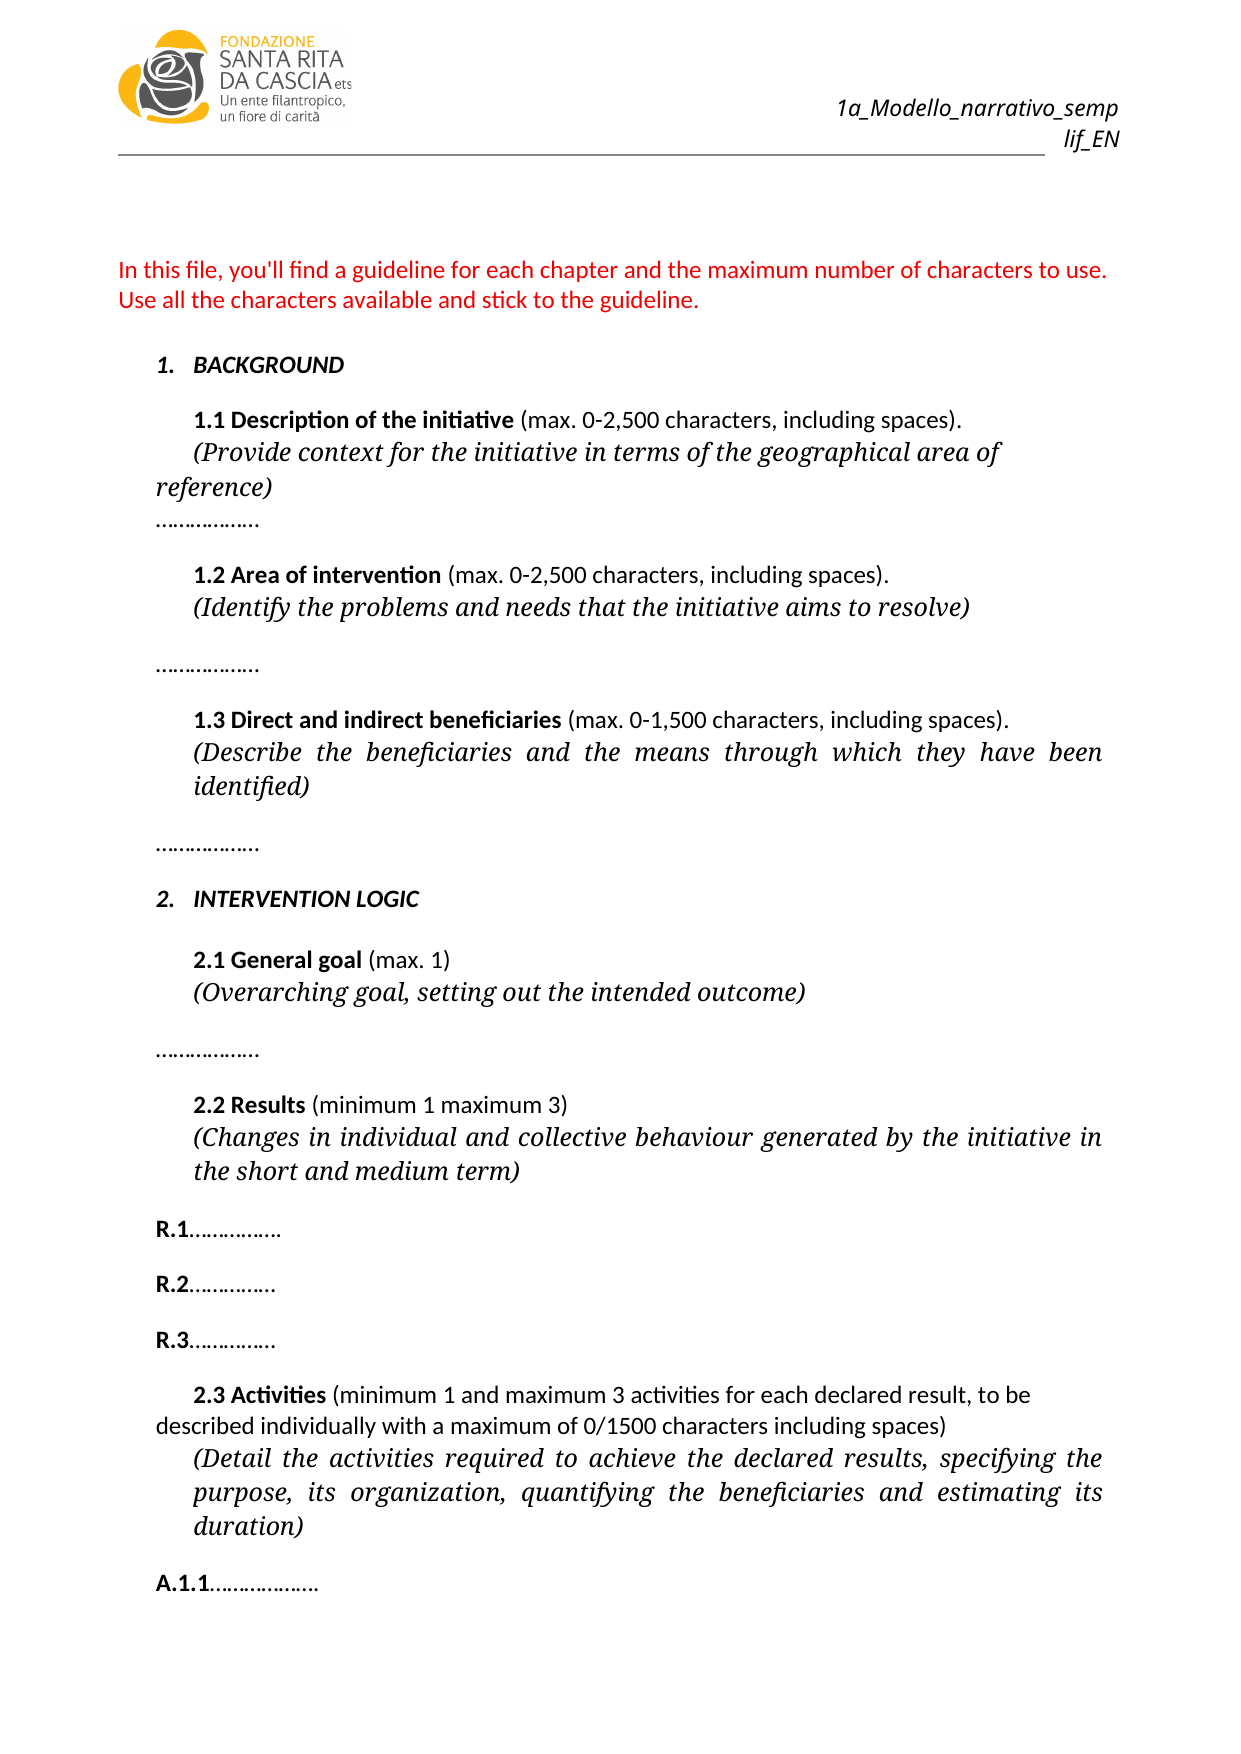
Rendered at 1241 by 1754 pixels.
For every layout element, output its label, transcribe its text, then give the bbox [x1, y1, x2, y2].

text (Provide context for the initiative in terms of the geographical area of reference) [156, 435, 1122, 503]
list BACKGROUND [156, 349, 1122, 379]
text ……………… [156, 648, 1122, 679]
list INTERVENTION LOGIC [156, 883, 1122, 913]
text 1.1 Description of the initiative (max. 0-2,500 characters, including spaces). [156, 404, 1122, 435]
text ……………… [156, 827, 1122, 858]
text 2.1 General goal (max. 1) [156, 944, 1122, 974]
text R.1……………. [156, 1213, 1122, 1243]
text In this file, you'll find a guideline for each chapter and the maximum number of characters to use. Use all the characters available and stick to the guideline. [118, 254, 1122, 315]
text R.2…………… [156, 1268, 1122, 1299]
text ……………… [156, 1034, 1122, 1064]
text A.1.1………………. [156, 1568, 1122, 1598]
text (Describe the beneficiaries and the means through which they have been identified) [193, 734, 1107, 802]
text 2.3 Activities (minimum 1 and maximum 3 activities for each declared result, to be described individually with a maximum of 0/1500 characters including spaces) [156, 1379, 1122, 1440]
text (Identify the problems and needs that the initiative aims to resolve) [193, 589, 1107, 623]
picture [118, 28, 352, 128]
text R.3…………… [156, 1324, 1122, 1354]
text (Changes in individual and collective behaviour generated by the initiative in the short and medium term) [193, 1120, 1107, 1188]
text ……………… [156, 503, 1122, 534]
text 1.2 Area of intervention (max. 0-2,500 characters, including spaces). [156, 559, 1122, 589]
text 2.2 Results (minimum 1 maximum 3) [156, 1089, 1122, 1120]
text (Overarching goal, setting out the intended outcome) [156, 974, 1122, 1009]
text 1.3 Direct and indirect beneficiaries (max. 0-1,500 characters, including spaces). [156, 704, 1122, 734]
text (Detail the activities required to achieve the declared results, specifying the purpose, its organization, quantifying the beneficiaries and estimating its duration) [193, 1440, 1107, 1543]
